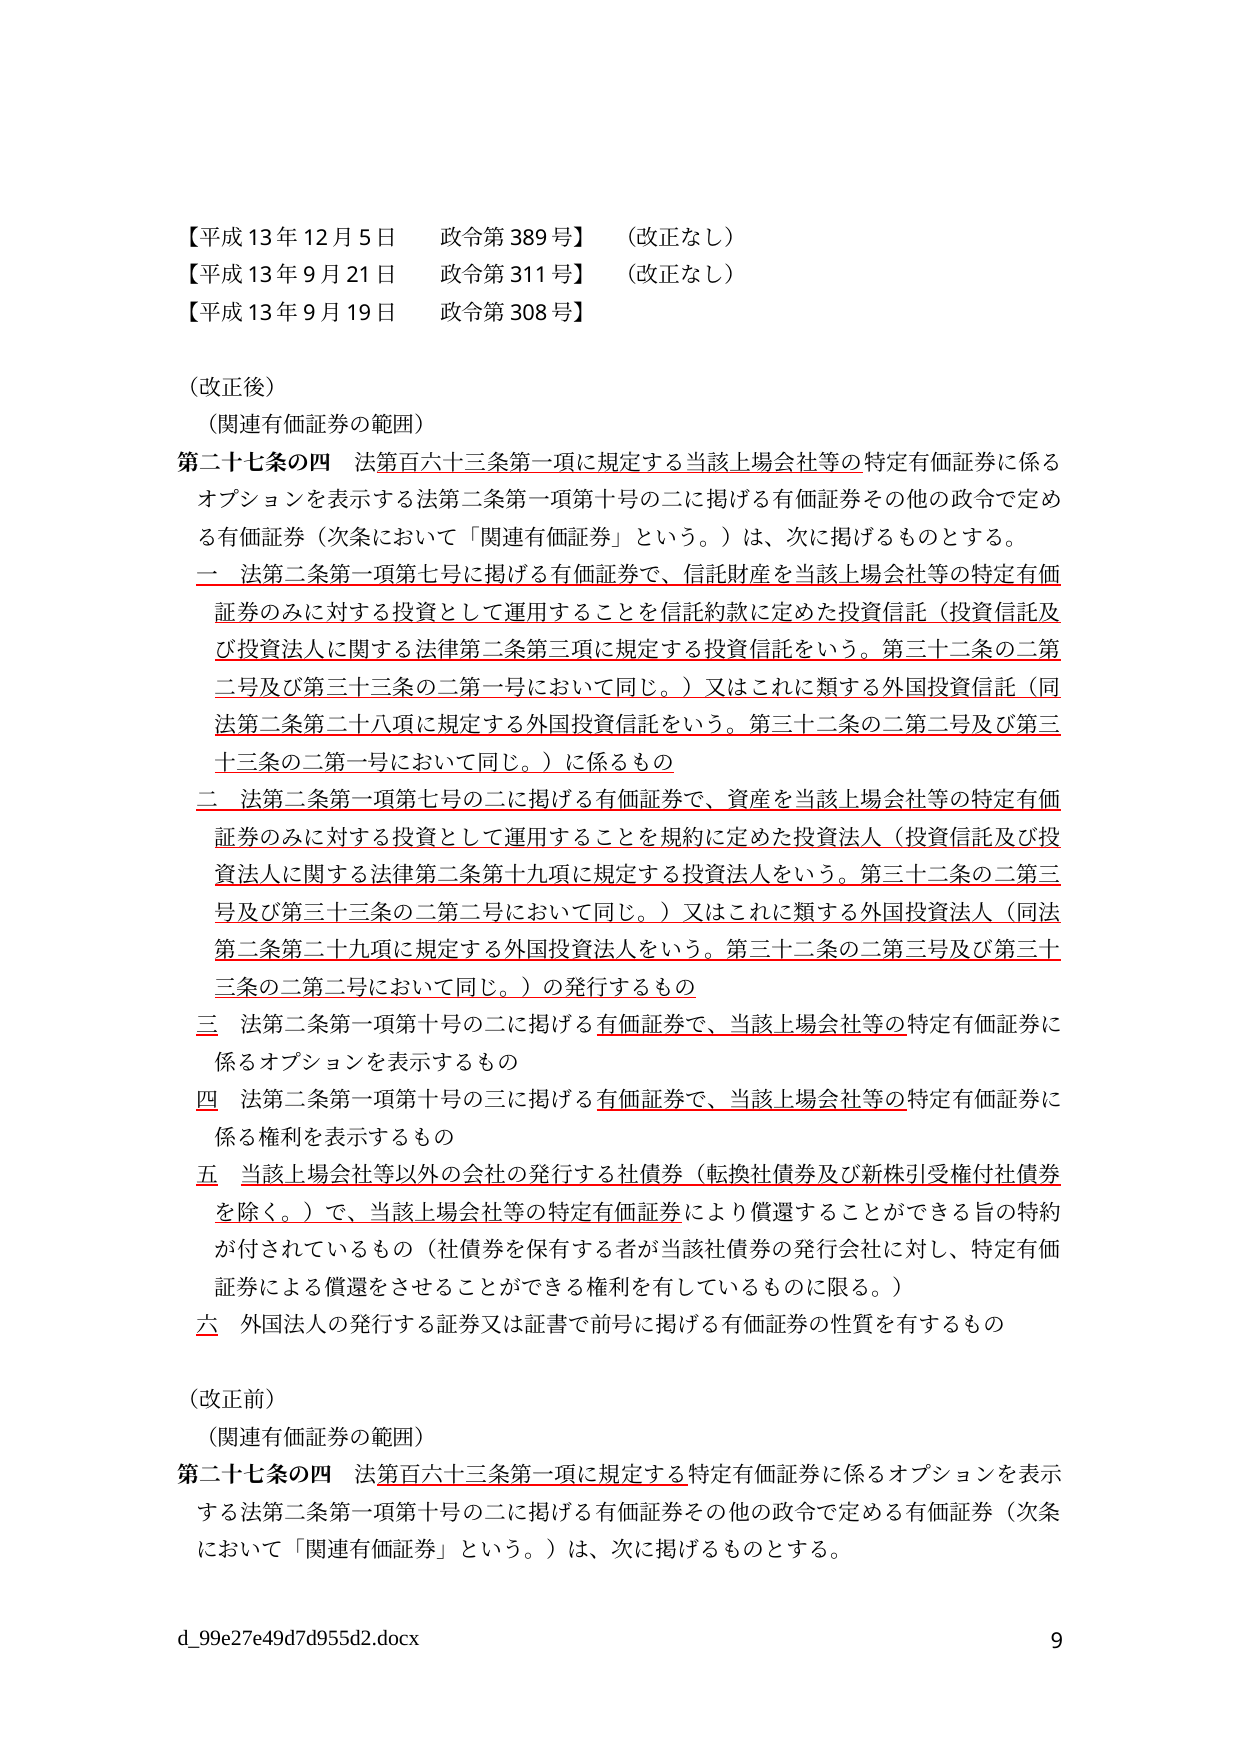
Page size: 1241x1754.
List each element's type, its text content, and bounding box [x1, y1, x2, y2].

text 一 法第二条第一項第七号に掲げる有価証券で、信託財産を当該上場会社等の特定有価証券のみに対する投資として運用することを信託約款に定めた投資信託（投資信託及び投資法人に関する法律第二条第三項に規定する投資信託をいう。第三十二条の二第二号及び第三十三条の二第一号において同じ。）又はこれに類する外国投資信託（同法第二条第二十八項に規定する外国投資信託をいう。第三十二条の二第二号及び第三十三条の二第一号において同じ。）に係るもの [196, 554, 1063, 779]
text 第二十七条の四 法第百六十三条第一項に規定する当該上場会社等の特定有価証券に係るオプションを表示する法第二条第一項第十号の二に掲げる有価証券その他の政令で定める有価証券（次条において「関連有価証券」という。）は、次に掲げるものとする。 [177, 442, 1063, 554]
text （改正前） [177, 1379, 1063, 1417]
text 二 法第二条第一項第七号の二に掲げる有価証券で、資産を当該上場会社等の特定有価証券のみに対する投資として運用することを規約に定めた投資法人（投資信託及び投資法人に関する法律第二条第十九項に規定する投資法人をいう。第三十二条の二第三号及び第三十三条の二第二号において同じ。）又はこれに類する外国投資法人（同法第二条第二十九項に規定する外国投資法人をいう。第三十二条の二第三号及び第三十三条の二第二号において同じ。）の発行するもの [196, 779, 1063, 1004]
text 四 法第二条第一項第十号の三に掲げる有価証券で、当該上場会社等の特定有価証券に係る権利を表示するもの [196, 1079, 1063, 1154]
text 六 外国法人の発行する証券又は証書で前号に掲げる有価証券の性質を有するもの [196, 1304, 1063, 1342]
text （改正後） [177, 367, 1063, 404]
text 三 法第二条第一項第十号の二に掲げる有価証券で、当該上場会社等の特定有価証券に係るオプションを表示するもの [196, 1004, 1063, 1079]
text 【平成13年9月21日 政令第311号】 （改正なし） [177, 254, 1063, 292]
text 【平成13年12月5日 政令第389号】 （改正なし） [177, 217, 1063, 254]
text 【平成13年9月19日 政令第308号】 [177, 292, 1063, 329]
text （関連有価証券の範囲） [196, 404, 1063, 442]
text （関連有価証券の範囲） [196, 1417, 1063, 1454]
text 五 当該上場会社等以外の会社の発行する社債券（転換社債券及び新株引受権付社債券を除く。）で、当該上場会社等の特定有価証券により償還することができる旨の特約が付されているもの（社債券を保有する者が当該社債券の発行会社に対し、特定有価証券による償還をさせることができる権利を有しているものに限る。） [196, 1154, 1063, 1304]
text 第二十七条の四 法第百六十三条第一項に規定する特定有価証券に係るオプションを表示する法第二条第一項第十号の二に掲げる有価証券その他の政令で定める有価証券（次条において「関連有価証券」という。）は、次に掲げるものとする。 [177, 1454, 1063, 1567]
